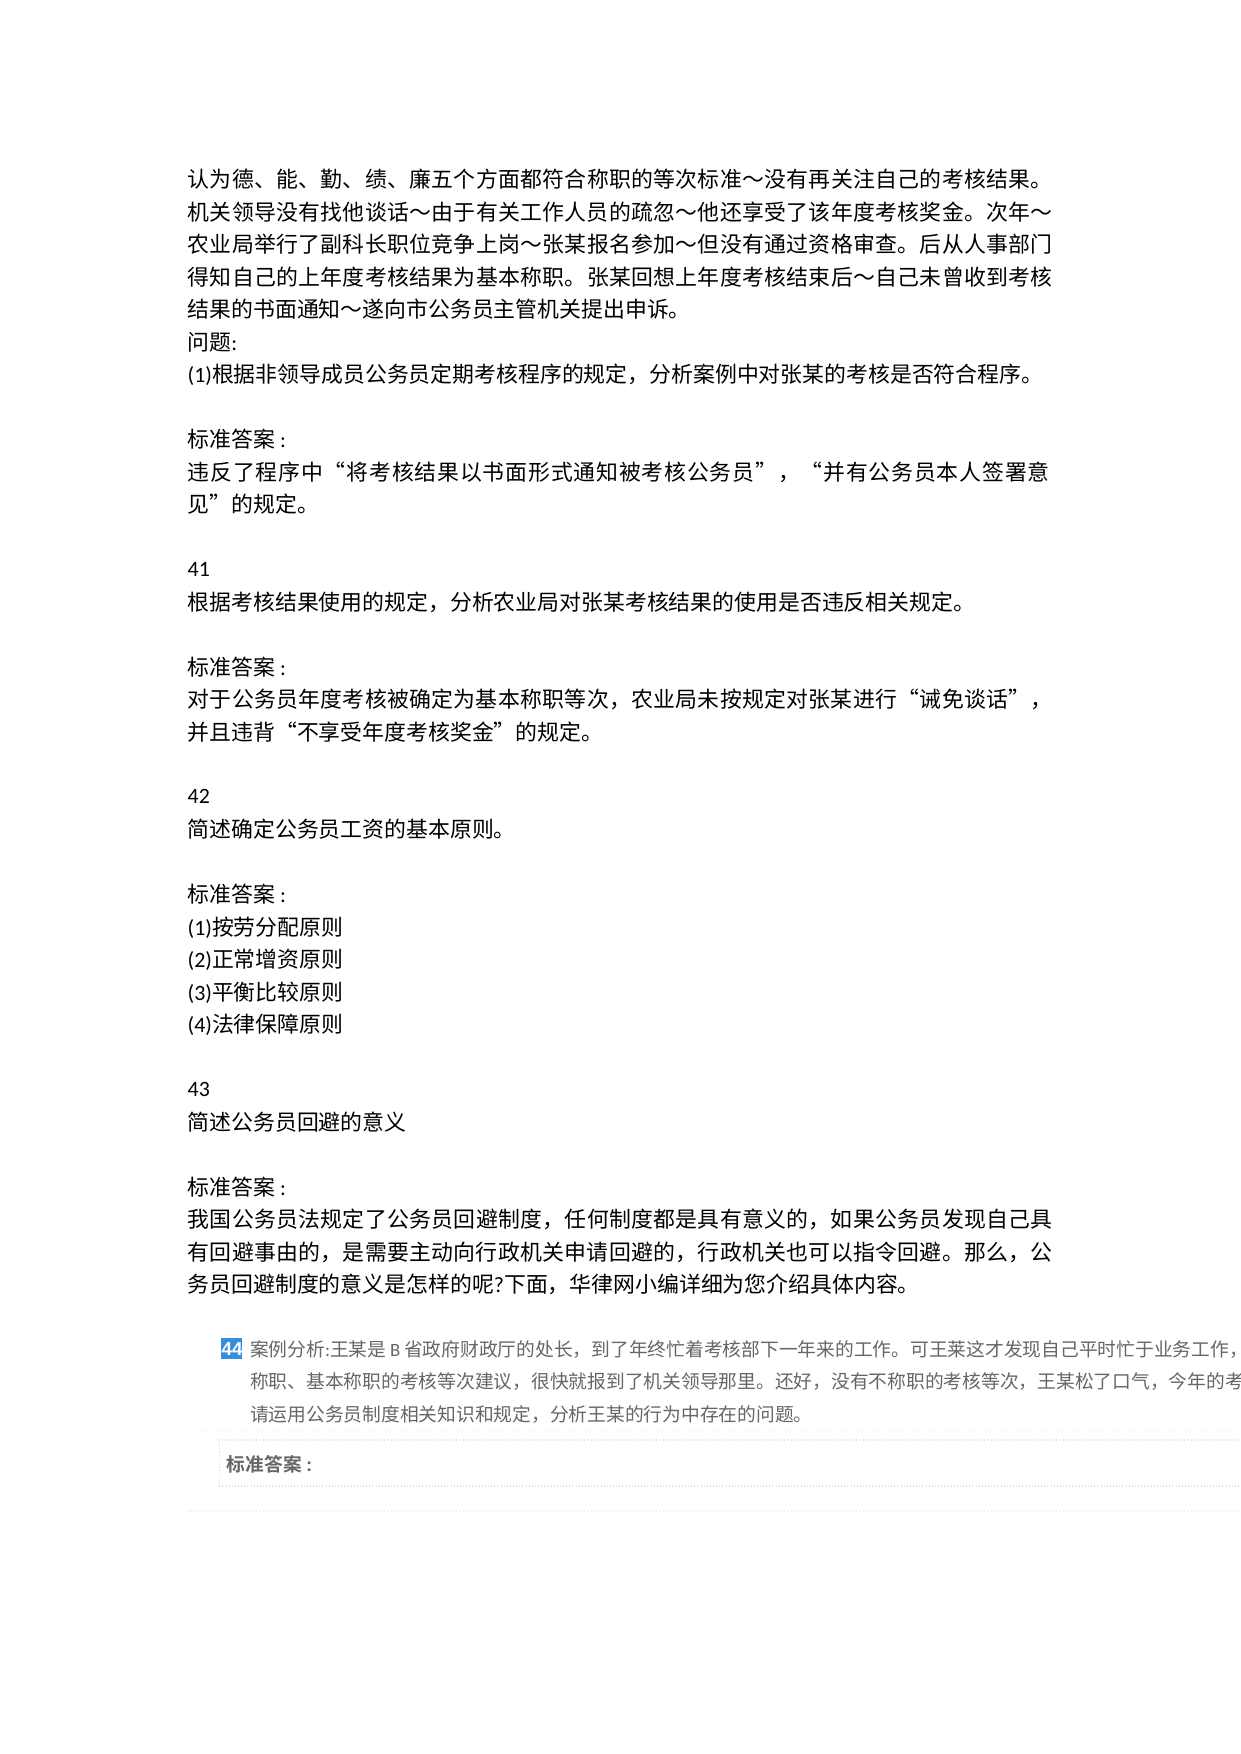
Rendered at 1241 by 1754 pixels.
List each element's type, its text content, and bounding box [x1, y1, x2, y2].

text 对于公务员年度考核被确定为基本称职等次，农业局未按规定对张某进行“诫免谈话”，并且违背“不享受年度考核奖金”的规定。 [187, 682, 1053, 747]
text 标准答案 : [187, 877, 1053, 909]
text 违反了程序中“将考核结果以书面形式通知被考核公务员”，“并有公务员本人签署意见”的规定。 [187, 454, 1053, 519]
text 简述公务员回避的意义 [187, 1104, 1053, 1137]
text 我国公务员法规定了公务员回避制度，任何制度都是具有意义的，如果公务员发现自己具有回避事由的，是需要主动向行政机关申请回避的，行政机关也可以指令回避。那么，公务员回避制度的意义是怎样的呢?下面，华律网小编详细为您介绍具体内容。 [187, 1202, 1053, 1299]
text 根据考核结果使用的规定，分析农业局对张某考核结果的使用是否违反相关规定。 [187, 584, 1053, 617]
text 标准答案 : [187, 649, 1053, 682]
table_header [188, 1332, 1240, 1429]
text 简述确定公务员工资的基本原则。 [187, 812, 1053, 844]
text 43 [187, 1072, 1053, 1104]
text (4)法律保障原则 [187, 1007, 1053, 1039]
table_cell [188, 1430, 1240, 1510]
text 标准答案 : [187, 422, 1053, 454]
text 标准答案 : [187, 1169, 1053, 1202]
text 问题: [187, 324, 1053, 357]
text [187, 162, 1053, 324]
text (3)平衡比较原则 [187, 974, 1053, 1007]
text (1)按劳分配原则 [187, 909, 1053, 942]
text (2)正常增资原则 [187, 942, 1053, 974]
text (1)根据非领导成员公务员定期考核程序的规定，分析案例中对张某的考核是否符合程序。 [187, 357, 1053, 389]
text 41 [187, 552, 1053, 584]
text 42 [187, 779, 1053, 812]
